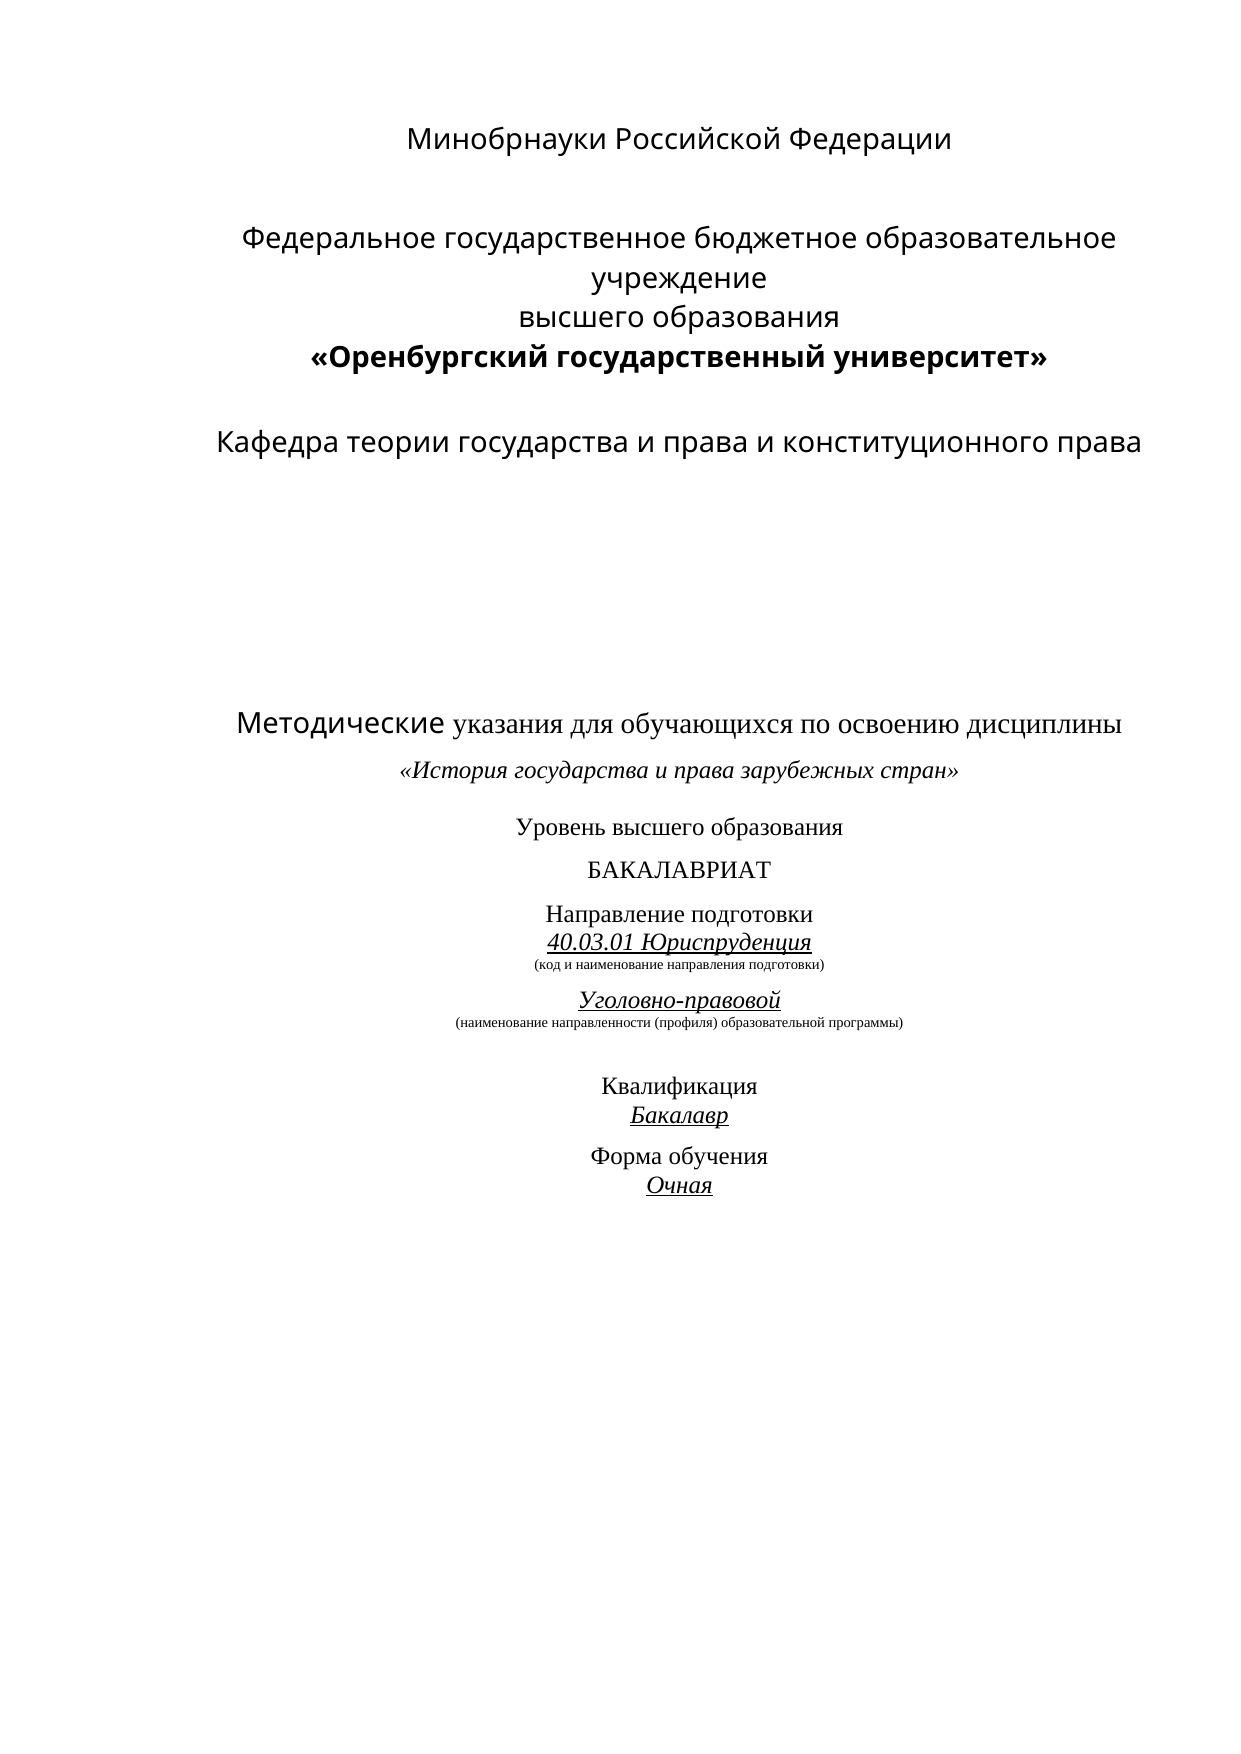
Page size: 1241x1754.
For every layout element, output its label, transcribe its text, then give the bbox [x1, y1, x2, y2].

text Методические указания для обучающихся по освоению дисциплины [177, 703, 1181, 742]
text Уровень высшего образования [177, 812, 1181, 841]
text высшего образования [177, 297, 1181, 336]
text Федеральное государственное бюджетное образовательное учреждение [177, 217, 1181, 297]
text «Оренбургский государственный университет» [177, 336, 1181, 376]
text (код и наименование направления подготовки) [177, 956, 1181, 985]
text Форма обучения [177, 1141, 1181, 1170]
text Кафедра теории государства и права и конституционного права [177, 421, 1181, 461]
text Минобрнауки Российской Федерации [177, 118, 1181, 158]
text (наименование направленности (профиля) образовательной программы) [177, 1014, 1181, 1042]
text БАКАЛАВРИАТ [177, 856, 1181, 884]
text Очная [177, 1170, 1181, 1199]
text Квалификация [177, 1071, 1181, 1100]
text Направление подготовки [177, 899, 1181, 927]
text 40.03.01 Юриспруденция [177, 927, 1181, 956]
text «История государства и права зарубежных стран» [177, 755, 1181, 784]
text Бакалавр [177, 1100, 1181, 1129]
text Уголовно-правовой [177, 985, 1181, 1014]
